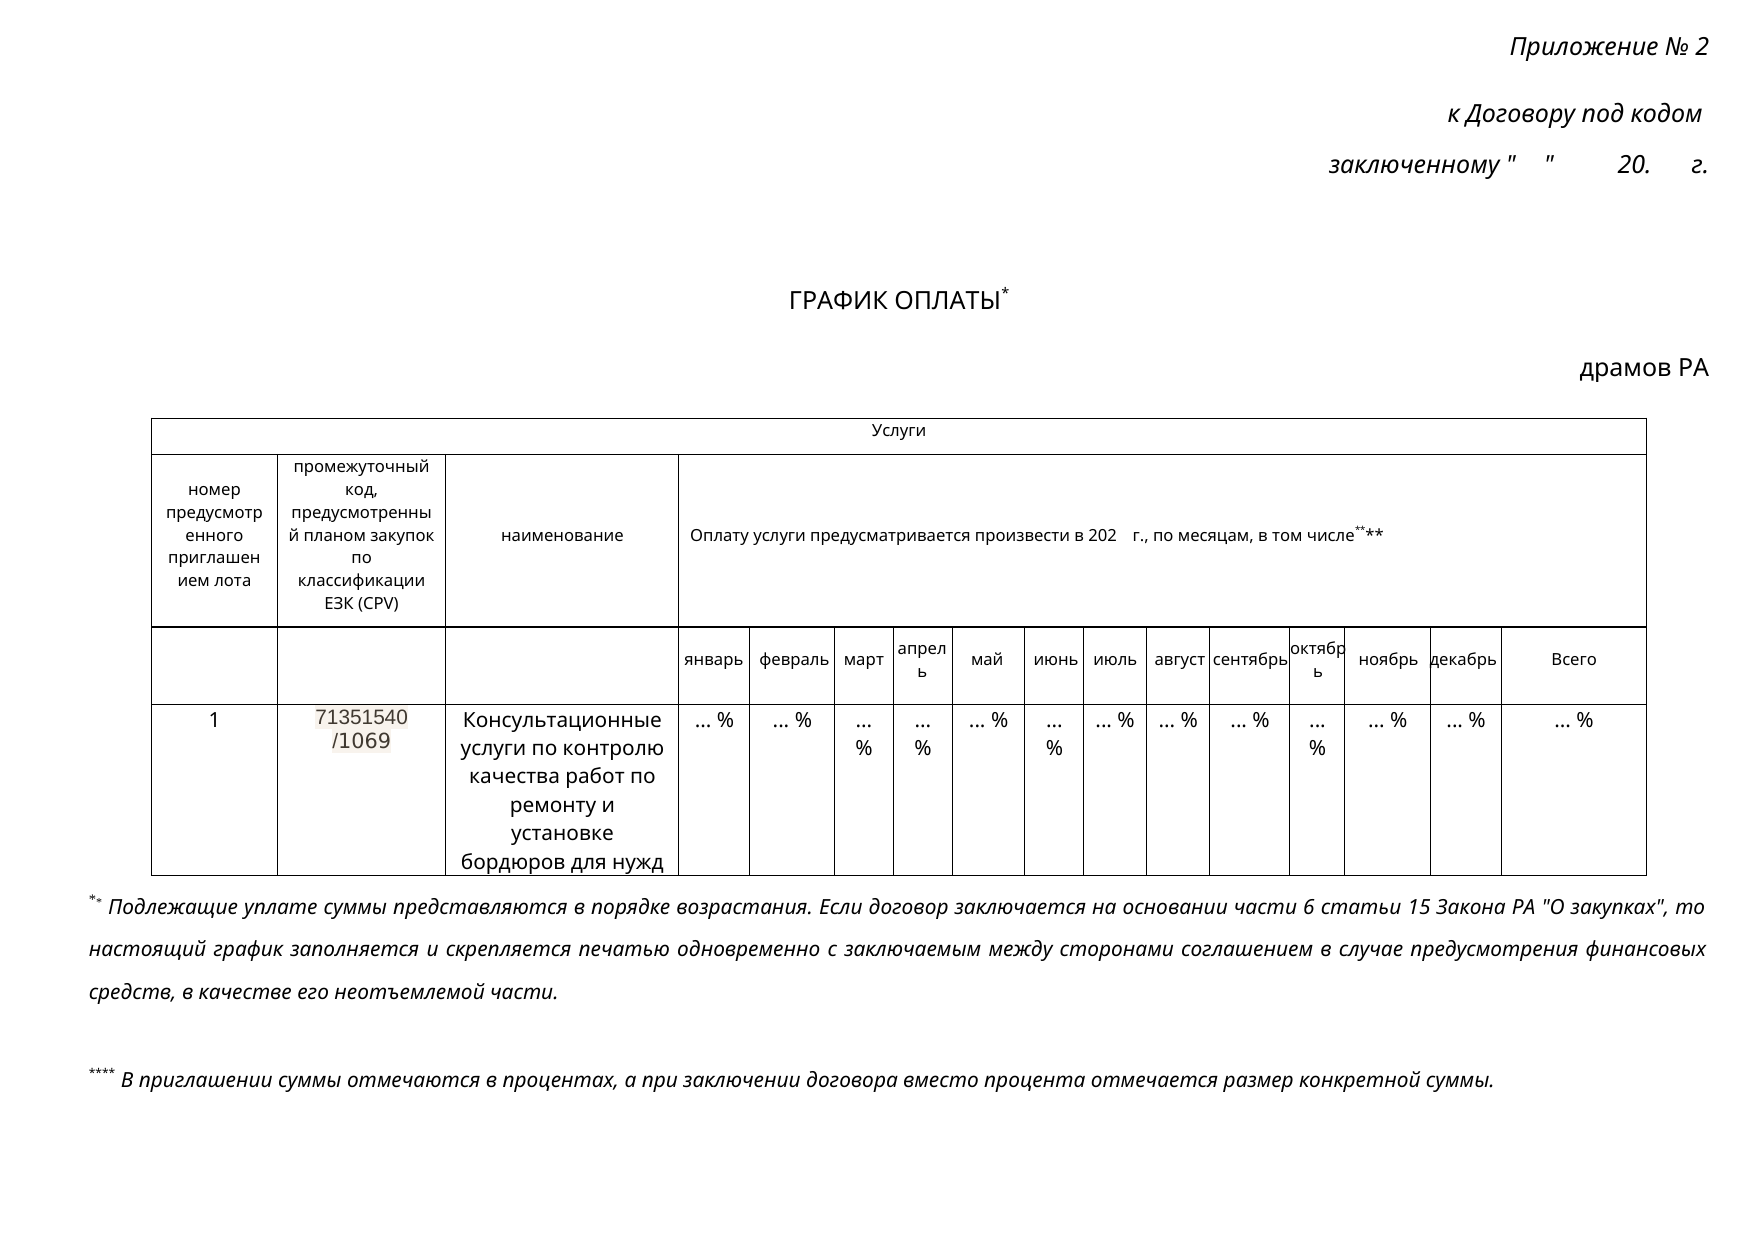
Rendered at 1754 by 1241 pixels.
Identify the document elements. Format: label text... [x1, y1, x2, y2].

table_cell июль [1084, 628, 1146, 704]
table_cell [278, 628, 445, 704]
table_cell июнь [1025, 628, 1083, 704]
table_cell номер предусмотренного приглашением лота [152, 455, 277, 626]
table_cell [446, 628, 678, 704]
table_cell ... % [1025, 705, 1083, 875]
table_cell [152, 628, 277, 704]
table_cell март [835, 628, 893, 704]
table_cell наименование [446, 455, 678, 626]
text к Договору под кодом заключенному " " 20. г. [88, 96, 1709, 181]
table_cell 71351540/1069 [278, 705, 445, 875]
table_cell октябрь [1290, 628, 1344, 704]
table_cell сентябрь [1210, 628, 1289, 704]
table_header Услуги [152, 419, 1646, 454]
table_cell ... % [679, 705, 749, 875]
table_cell ноябрь [1345, 628, 1430, 704]
table_cell ... % [894, 705, 952, 875]
table_cell февраль [750, 628, 834, 704]
table_cell январь [679, 628, 749, 704]
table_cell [446, 705, 678, 875]
table_cell ... % [1431, 705, 1501, 875]
table_cell май [953, 628, 1024, 704]
table_cell Оплату услуги предусматривается произвести в 202 г., по месяцам, в том числе** [679, 455, 1646, 626]
table_cell ... % [1147, 705, 1209, 875]
table_cell апрель [894, 628, 952, 704]
table_cell ... % [1345, 705, 1430, 875]
table_cell ... % [750, 705, 834, 875]
table_cell промежуточный код, предусмотренный планом закупок по классификации ЕЗК (CPV) [278, 455, 445, 626]
table_cell 1 [152, 705, 277, 875]
text драмов РА [88, 350, 1709, 384]
table_cell ... % [835, 705, 893, 875]
table_cell декабрь [1431, 628, 1501, 704]
text Приложение № 2 [88, 28, 1709, 62]
table_cell август [1147, 628, 1209, 704]
table_cell ... % [953, 705, 1024, 875]
table_cell ... % [1084, 705, 1146, 875]
table_cell ... % [1502, 705, 1646, 875]
text ГРАФИК ОПЛАТЫ* [88, 282, 1709, 316]
table_cell Всего [1502, 628, 1646, 704]
table_cell ... % [1290, 705, 1344, 875]
table_cell ... % [1210, 705, 1289, 875]
